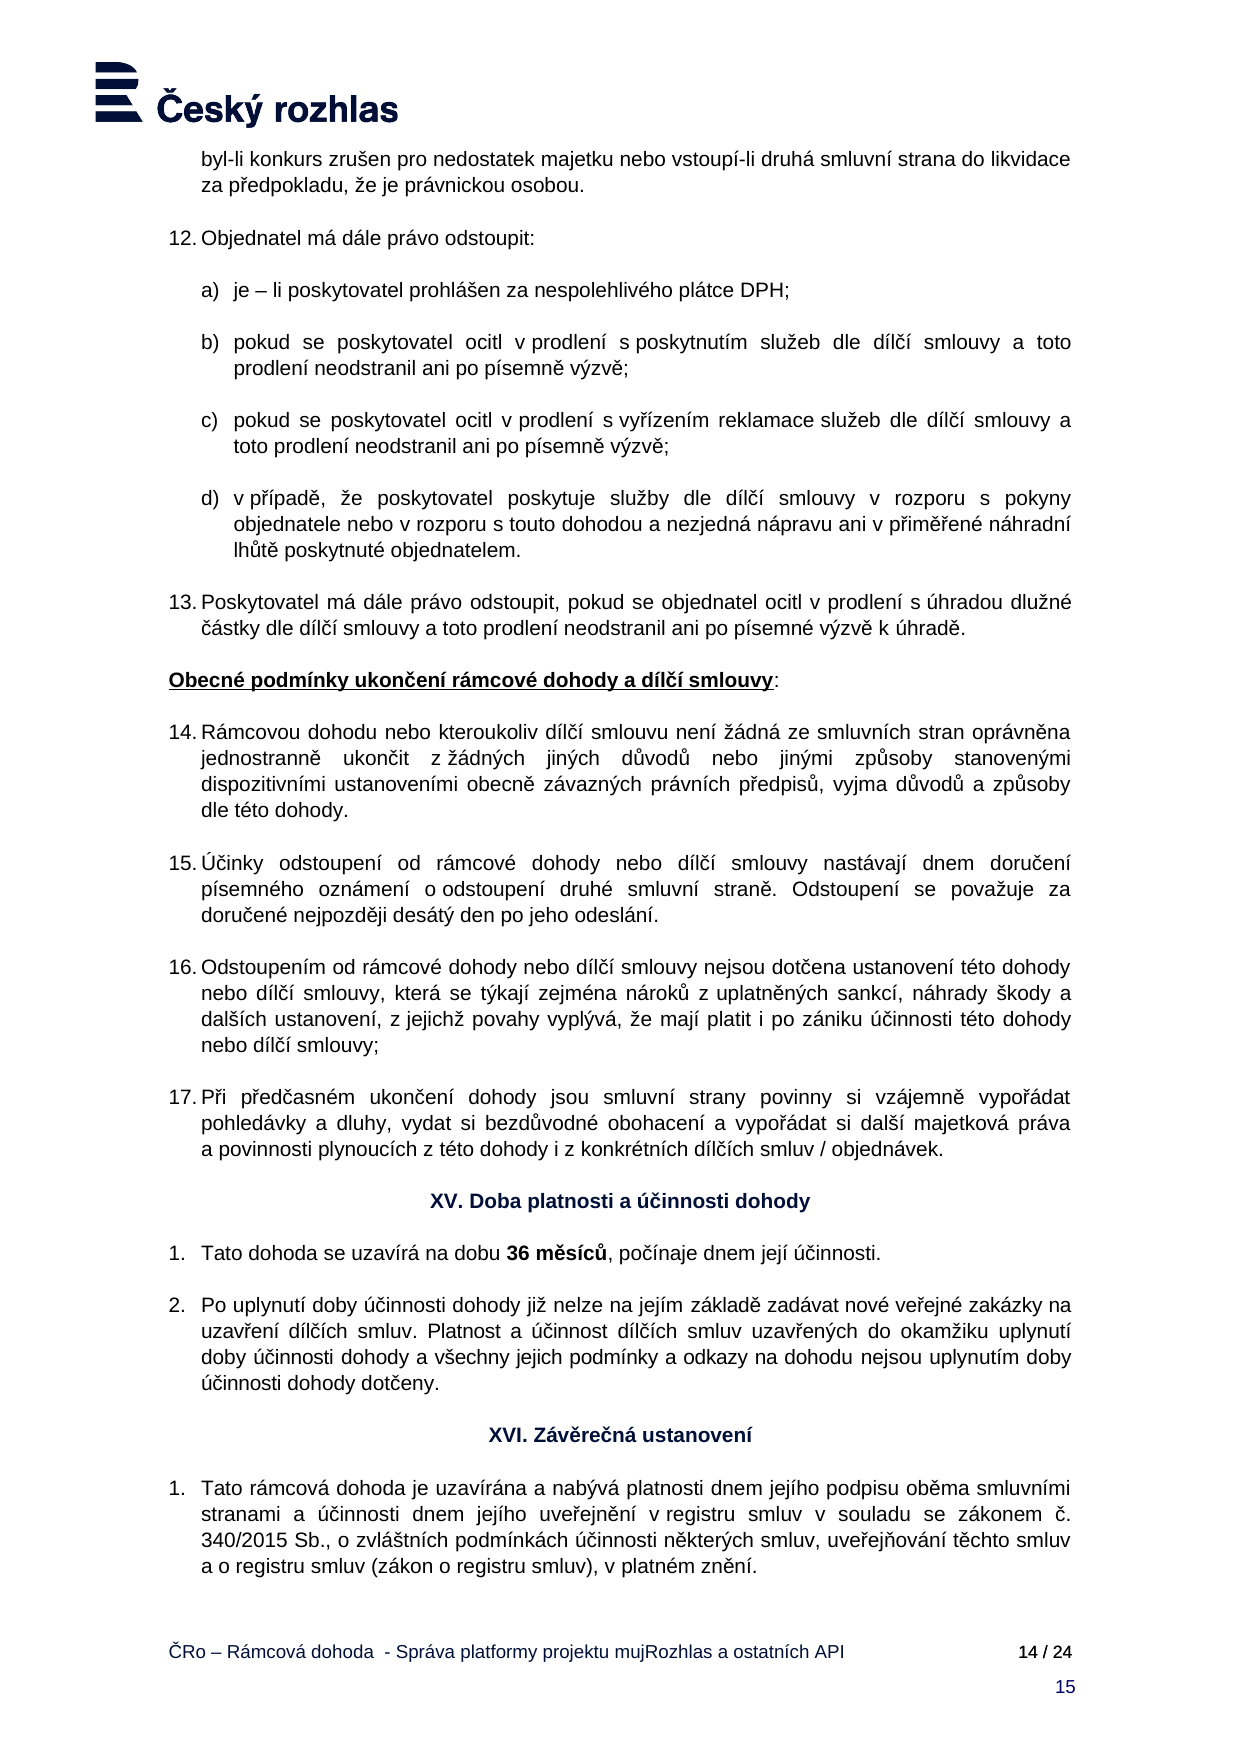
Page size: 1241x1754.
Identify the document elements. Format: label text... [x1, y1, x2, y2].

list Po uplynutí doby účinnosti dohody již nelze na jejím základě zadávat nové veřejné zakázky na uzavření dílčích smluv. Platnost a účinnost dílčích smluv uzavřených do okamžiku uplynutí doby účinnosti dohody a všechny jejich podmínky a odkazy na dohodu nejsou uplynutím doby účinnosti dohody dotčeny. [168, 1292, 1072, 1396]
subtitle Doba platnosti a účinnosti dohody [168, 1188, 1072, 1214]
list pokud se poskytovatel ocitl v prodlení s poskytnutím služeb dle dílčí smlouvy a toto prodlení neodstranil ani po písemně výzvě; [201, 328, 1072, 380]
list Při předčasném ukončení dohody jsou smluvní strany povinny si vzájemně vypořádat pohledávky a dluhy, vydat si bezdůvodné obohacení a vypořádat si další majetková práva a povinnosti plynoucích z této dohody i z konkrétních dílčích smluv / objednávek. [168, 1083, 1072, 1162]
list je – li poskytovatel prohlášen za nespolehlivého plátce DPH; [201, 276, 1072, 302]
list Objednatel má dále právo odstoupit: [168, 224, 1072, 250]
list Obecné podmínky ukončení rámcové dohody a dílčí smlouvy: [168, 667, 1072, 693]
list Účinky odstoupení od rámcové dohody nebo dílčí smlouvy nastávají dnem doručení písemného oznámení o odstoupení druhé smluvní straně. Odstoupení se považuje za doručené nejpozději desátý den po jeho odeslání. [168, 849, 1072, 927]
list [168, 146, 1072, 198]
list pokud se poskytovatel ocitl v prodlení s vyřízením reklamace služeb dle dílčí smlouvy a toto prodlení neodstranil ani po písemně výzvě; [201, 406, 1072, 458]
list Odstoupením od rámcové dohody nebo dílčí smlouvy nejsou dotčena ustanovení této dohody nebo dílčí smlouvy, která se týkají zejména nároků z uplatněných sankcí, náhrady škody a dalších ustanovení, z jejichž povahy vyplývá, že mají platit i po zániku účinnosti této dohody nebo dílčí smlouvy; [168, 953, 1072, 1057]
picture [95, 62, 398, 128]
list Poskytovatel má dále právo odstoupit, pokud se objednatel ocitl v prodlení s úhradou dlužné částky dle dílčí smlouvy a toto prodlení neodstranil ani po písemné výzvě k úhradě. [168, 589, 1072, 641]
list Rámcovou dohodu nebo kteroukoliv dílčí smlouvu není žádná ze smluvních stran oprávněna jednostranně ukončit z žádných jiných důvodů nebo jinými způsoby stanovenými dispozitivními ustanoveními obecně závazných právních předpisů, vyjma důvodů a způsoby dle této dohody. [168, 719, 1072, 823]
list Tato rámcová dohoda je uzavírána a nabývá platnosti dnem jejího podpisu oběma smluvními stranami a účinnosti dnem jejího uveřejnění v registru smluv v souladu se zákonem č. 340/2015 Sb., o zvláštních podmínkách účinnosti některých smluv, uveřejňování těchto smluv a o registru smluv (zákon o registru smluv), v platném znění. [168, 1474, 1072, 1578]
list Tato dohoda se uzavírá na dobu 36 měsíců, počínaje dnem její účinnosti. [168, 1240, 1072, 1266]
subtitle Závěrečná ustanovení [168, 1422, 1072, 1448]
list v případě, že poskytovatel poskytuje služby dle dílčí smlouvy v rozporu s pokyny objednatele nebo v rozporu s touto dohodou a nezjedná nápravu ani v přiměřené náhradní lhůtě poskytnuté objednatelem. [201, 484, 1072, 563]
